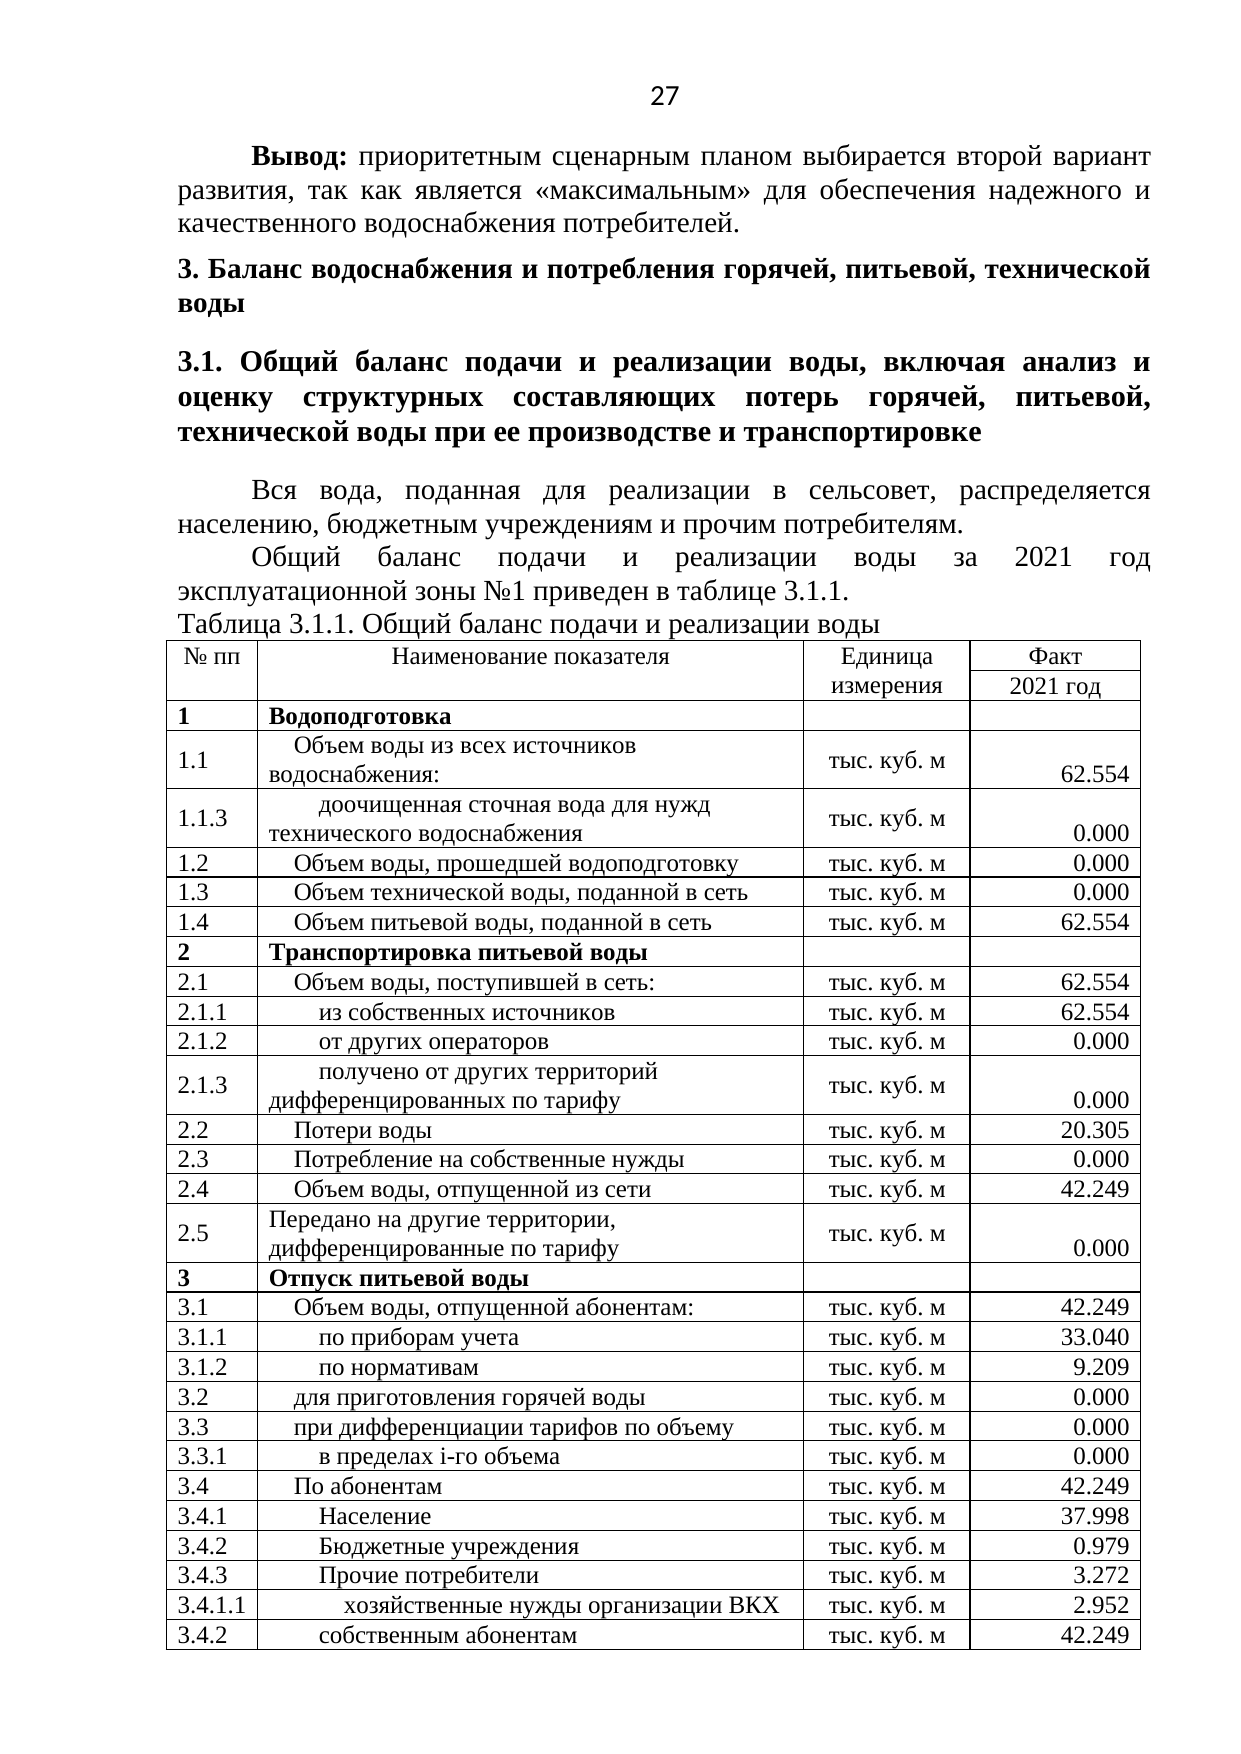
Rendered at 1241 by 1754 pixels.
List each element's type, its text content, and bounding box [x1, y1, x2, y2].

table_cell тыс. куб. м [804, 1590, 969, 1619]
table_cell 3.1 [167, 1293, 257, 1321]
table_header Наименование показателя [258, 641, 803, 700]
table_cell тыс. куб. м [804, 1471, 969, 1500]
table_cell Водоподготовка [258, 701, 803, 729]
table_cell тыс. куб. м [804, 1145, 969, 1173]
table_cell тыс. куб. м [804, 878, 969, 906]
table_cell Объем воды, прошедшей водоподготовку [258, 848, 803, 876]
table_cell 1.1.3 [167, 789, 257, 847]
table_cell 0.000 [971, 878, 1140, 906]
table_cell Прочие потребители [258, 1561, 803, 1589]
table_cell 2.952 [971, 1590, 1140, 1619]
table_cell тыс. куб. м [804, 1115, 969, 1143]
table_cell из собственных источников [258, 997, 803, 1025]
table_cell Объем воды, отпущенной из сети [258, 1174, 803, 1203]
table_cell хозяйственные нужды организации ВКХ [258, 1590, 803, 1619]
table_cell Объем технической воды, поданной в сеть [258, 878, 803, 906]
table_cell 20.305 [971, 1115, 1140, 1143]
table_cell Объем воды, отпущенной абонентам: [258, 1293, 803, 1321]
text Таблица 3.1.1. Общий баланс подачи и реализации воды [177, 607, 1152, 640]
table_cell Объем питьевой воды, поданной в сеть [258, 907, 803, 936]
table_cell 2 [167, 937, 257, 966]
table_cell 2.1.3 [167, 1056, 257, 1114]
list 3.1. Общий баланс подачи и реализации воды, включая анализ и оценку структурных составляющих потерь горячей, питьевой, технической воды при ее производстве и транспортировке [177, 343, 1152, 447]
table_cell 0.000 [971, 1056, 1140, 1114]
table_cell тыс. куб. м [804, 848, 969, 876]
table_cell тыс. куб. м [804, 1174, 969, 1203]
table_header Единица измерения [804, 641, 969, 700]
table_header № пп [167, 641, 257, 700]
table_cell 2.1.1 [167, 997, 257, 1025]
table_cell тыс. куб. м [804, 1204, 969, 1262]
table_cell Объем воды из всех источников водоснабжения: [258, 731, 803, 788]
table_cell тыс. куб. м [804, 1322, 969, 1351]
table_cell 0.979 [971, 1531, 1140, 1559]
table_cell по приборам учета [258, 1322, 803, 1351]
table_cell 2021 год [971, 671, 1140, 700]
table_cell 37.998 [971, 1501, 1140, 1530]
table_cell 2.1.2 [167, 1026, 257, 1055]
table_cell По абонентам [258, 1471, 803, 1500]
table_cell 2.3 [167, 1145, 257, 1173]
table_cell по нормативам [258, 1352, 803, 1381]
table_cell 62.554 [971, 907, 1140, 936]
table_cell тыс. куб. м [804, 907, 969, 936]
table_cell [971, 701, 1140, 729]
table_cell для приготовления горячей воды [258, 1382, 803, 1411]
table_cell Бюджетные учреждения [258, 1531, 803, 1559]
table_cell тыс. куб. м [804, 1293, 969, 1321]
table_cell тыс. куб. м [804, 1561, 969, 1589]
table_cell Транспортировка питьевой воды [258, 937, 803, 966]
table_cell 3.2 [167, 1382, 257, 1411]
text Вывод: приоритетным сценарным планом выбирается второй вариант развития, так как является «максимальным» для обеспечения надежного и качественного водоснабжения потребителей. [177, 138, 1152, 239]
table_cell тыс. куб. м [804, 1620, 969, 1649]
table_cell 0.000 [971, 1441, 1140, 1470]
table_cell тыс. куб. м [804, 1352, 969, 1381]
table_cell 2.2 [167, 1115, 257, 1143]
table_cell 3.4 [167, 1471, 257, 1500]
table_cell 3.4.2 [167, 1620, 257, 1649]
table_cell Потребление на собственные нужды [258, 1145, 803, 1173]
table_cell от других операторов [258, 1026, 803, 1055]
table_cell тыс. куб. м [804, 1382, 969, 1411]
table_cell 3.4.1.1 [167, 1590, 257, 1619]
table_cell тыс. куб. м [804, 1026, 969, 1055]
table_cell 0.000 [971, 1382, 1140, 1411]
table_cell тыс. куб. м [804, 967, 969, 996]
table_cell 0.000 [971, 1412, 1140, 1440]
table_cell 0.000 [971, 1145, 1140, 1173]
table_cell тыс. куб. м [804, 1412, 969, 1440]
table_cell 3.3 [167, 1412, 257, 1440]
table_cell в пределах i-го объема [258, 1441, 803, 1470]
table_cell 1.2 [167, 848, 257, 876]
table_cell 0.000 [971, 789, 1140, 847]
text Общий баланс подачи и реализации воды за 2021 год эксплуатационной зоны №1 приведен в таблице 3.1.1. [177, 539, 1152, 607]
table_cell Передано на другие территории, дифференцированные по тарифу [258, 1204, 803, 1262]
table_cell 62.554 [971, 967, 1140, 996]
table_cell 33.040 [971, 1322, 1140, 1351]
table_cell [971, 1263, 1140, 1291]
table_cell 0.000 [971, 848, 1140, 876]
table_cell 3.272 [971, 1561, 1140, 1589]
table_cell 3.4.2 [167, 1531, 257, 1559]
table_cell 42.249 [971, 1620, 1140, 1649]
table_cell [971, 937, 1140, 966]
table_cell 42.249 [971, 1293, 1140, 1321]
table_cell тыс. куб. м [804, 1531, 969, 1559]
table_cell Население [258, 1501, 803, 1530]
table_cell 1.1 [167, 731, 257, 788]
table_cell 0.000 [971, 1204, 1140, 1262]
table_cell 1.4 [167, 907, 257, 936]
table_cell 3.4.3 [167, 1561, 257, 1589]
table_cell 3.1.1 [167, 1322, 257, 1351]
table_cell 3.1.2 [167, 1352, 257, 1381]
table_cell 42.249 [971, 1471, 1140, 1500]
table_cell 2.5 [167, 1204, 257, 1262]
table_cell 42.249 [971, 1174, 1140, 1203]
table_cell 9.209 [971, 1352, 1140, 1381]
table_cell 62.554 [971, 731, 1140, 788]
table_cell [804, 701, 969, 729]
table_cell получено от других территорий дифференцированных по тарифу [258, 1056, 803, 1114]
table_cell 3 [167, 1263, 257, 1291]
text Вся вода, поданная для реализации в сельсовет, распределяется населению, бюджетным учреждениям и прочим потребителям. [177, 472, 1152, 539]
table_cell собственным абонентам [258, 1620, 803, 1649]
table_cell [804, 937, 969, 966]
table_cell 3.3.1 [167, 1441, 257, 1470]
table_cell 1 [167, 701, 257, 729]
table_cell 1.3 [167, 878, 257, 906]
table_cell тыс. куб. м [804, 1056, 969, 1114]
table_cell доочищенная сточная вода для нужд технического водоснабжения [258, 789, 803, 847]
table_cell при дифференциации тарифов по объему [258, 1412, 803, 1440]
table_cell Отпуск питьевой воды [258, 1263, 803, 1291]
table_cell 2.4 [167, 1174, 257, 1203]
table_cell 3.4.1 [167, 1501, 257, 1530]
table_cell Потери воды [258, 1115, 803, 1143]
table_header Факт [971, 641, 1140, 670]
table_cell тыс. куб. м [804, 1441, 969, 1470]
table_cell тыс. куб. м [804, 997, 969, 1025]
table_cell [804, 1263, 969, 1291]
table_cell тыс. куб. м [804, 1501, 969, 1530]
table_cell тыс. куб. м [804, 789, 969, 847]
text 3. Баланс водоснабжения и потребления горячей, питьевой, технической воды [177, 251, 1152, 318]
table_cell 0.000 [971, 1026, 1140, 1055]
table_cell 2.1 [167, 967, 257, 996]
table_cell 62.554 [971, 997, 1140, 1025]
table_cell Объем воды, поступившей в сеть: [258, 967, 803, 996]
table_cell тыс. куб. м [804, 731, 969, 788]
